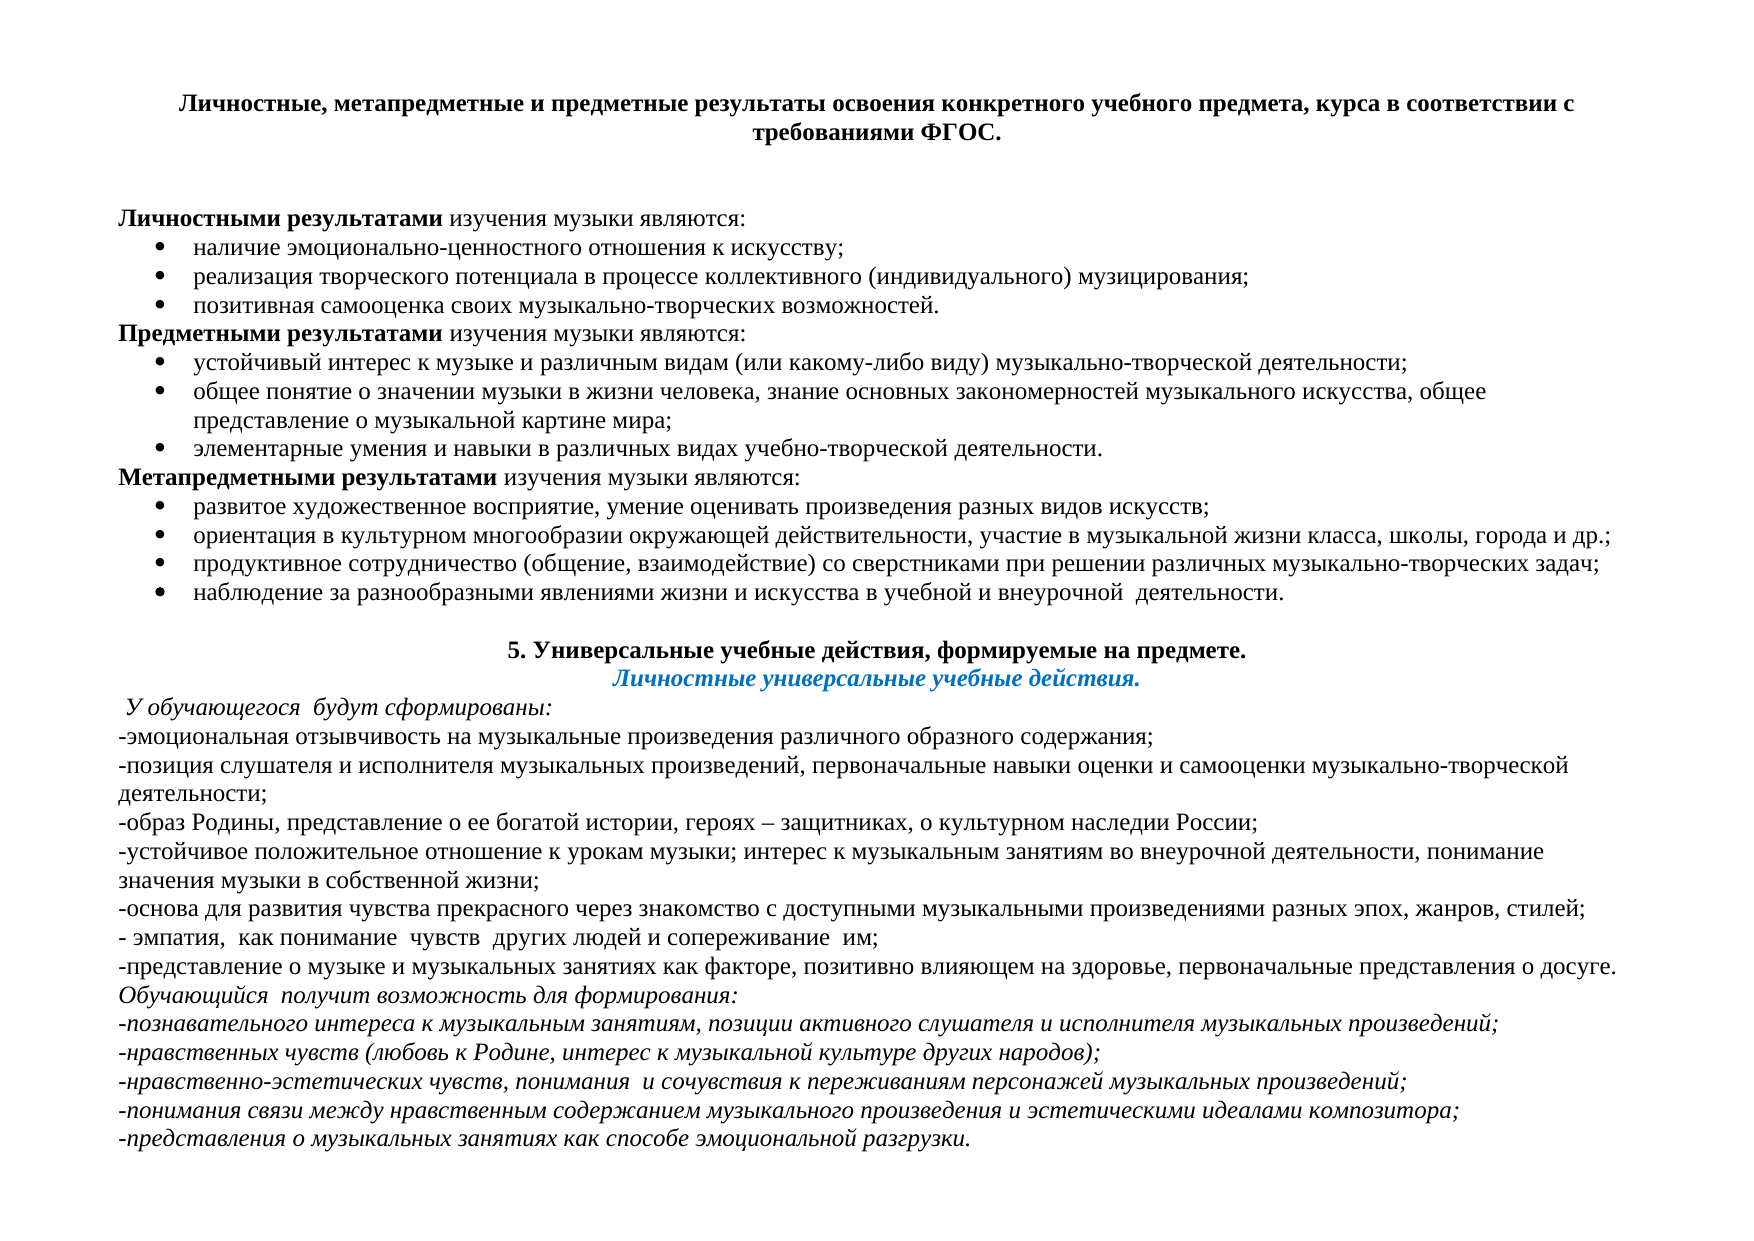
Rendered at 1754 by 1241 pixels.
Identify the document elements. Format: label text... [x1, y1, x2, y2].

subtitle устойчивый интерес к музыке и различным видам (или какому-либо виду) музыкально-творческой деятельности; [156, 347, 1636, 376]
text -устойчивое положительное отношение к урокам музыки; интерес к музыкальным занятиям во внеурочной деятельности, понимание значения музыки в собственной жизни; [118, 836, 1636, 893]
text -образ Родины, представление о ее богатой истории, героях – защитниках, о культурном наследии России; [118, 807, 1636, 836]
subtitle Предметными результатами изучения музыки являются: [118, 318, 1636, 347]
text Обучающийся получит возможность для формирования: [118, 980, 1636, 1008]
subtitle позитивная самооценка своих музыкально-творческих возможностей. [156, 290, 1636, 318]
subtitle элементарные умения и навыки в различных видах учебно-творческой деятельности. [156, 433, 1636, 462]
text - эмпатия, как понимание чувств других людей и сопереживание им; [118, 922, 1636, 951]
subtitle реализация творческого потенциала в процессе коллективного (индивидуального) музицирования; [156, 261, 1636, 290]
text -познавательного интереса к музыкальным занятиям, позиции активного слушателя и исполнителя музыкальных произведений; [118, 1008, 1636, 1037]
subtitle наблюдение за разнообразными явлениями жизни и искусства в учебной и внеурочной деятельности. [156, 577, 1636, 606]
text -эмоциональная отзывчивость на музыкальные произведения различного образного содержания; [118, 721, 1636, 750]
subtitle Метапредметными результатами изучения музыки являются: [118, 462, 1636, 491]
text -представления о музыкальных занятиях как способе эмоциональной разгрузки. [118, 1123, 1636, 1152]
subtitle продуктивное сотрудничество (общение, взаимодействие) со сверстниками при решении различных музыкально-творческих задач; [156, 548, 1636, 577]
text -основа для развития чувства прекрасного через знакомство с доступными музыкальными произведениями разных эпох, жанров, стилей; [118, 893, 1636, 922]
text У обучающегося будут сформированы: [118, 692, 1636, 721]
text -нравственно-эстетических чувств, понимания и сочувствия к переживаниям персонажей музыкальных произведений; [118, 1066, 1636, 1095]
text Личностные универсальные учебные действия. [118, 663, 1636, 692]
text -представление о музыке и музыкальных занятиях как факторе, позитивно влияющем на здоровье, первоначальные представления о досуге. [118, 951, 1636, 980]
text -позиция слушателя и исполнителя музыкальных произведений, первоначальные навыки оценки и самооценки музыкально-творческой деятельности; [118, 750, 1636, 807]
subtitle Личностными результатами изучения музыки являются: [118, 203, 1636, 232]
subtitle наличие эмоционально-ценностного отношения к искусству; [156, 232, 1636, 261]
text Личностные, метапредметные и предметные результаты освоения конкретного учебного предмета, курса в соответствии с требованиями ФГОС. [118, 88, 1636, 146]
subtitle ориентация в культурном многообразии окружающей действительности, участие в музыкальной жизни класса, школы, города и др.; [156, 520, 1636, 548]
subtitle общее понятие о значении музыки в жизни человека, знание основных закономерностей музыкального искусства, общее представление о музыкальной картине мира; [156, 376, 1636, 433]
text -понимания связи между нравственным содержанием музыкального произведения и эстетическими идеалами композитора; [118, 1095, 1636, 1123]
text 5. Универсальные учебные действия, формируемые на предмете. [118, 635, 1636, 663]
subtitle развитое художественное восприятие, умение оценивать произведения разных видов искусств; [156, 491, 1636, 520]
text -нравственных чувств (любовь к Родине, интерес к музыкальной культуре других народов); [118, 1037, 1636, 1066]
